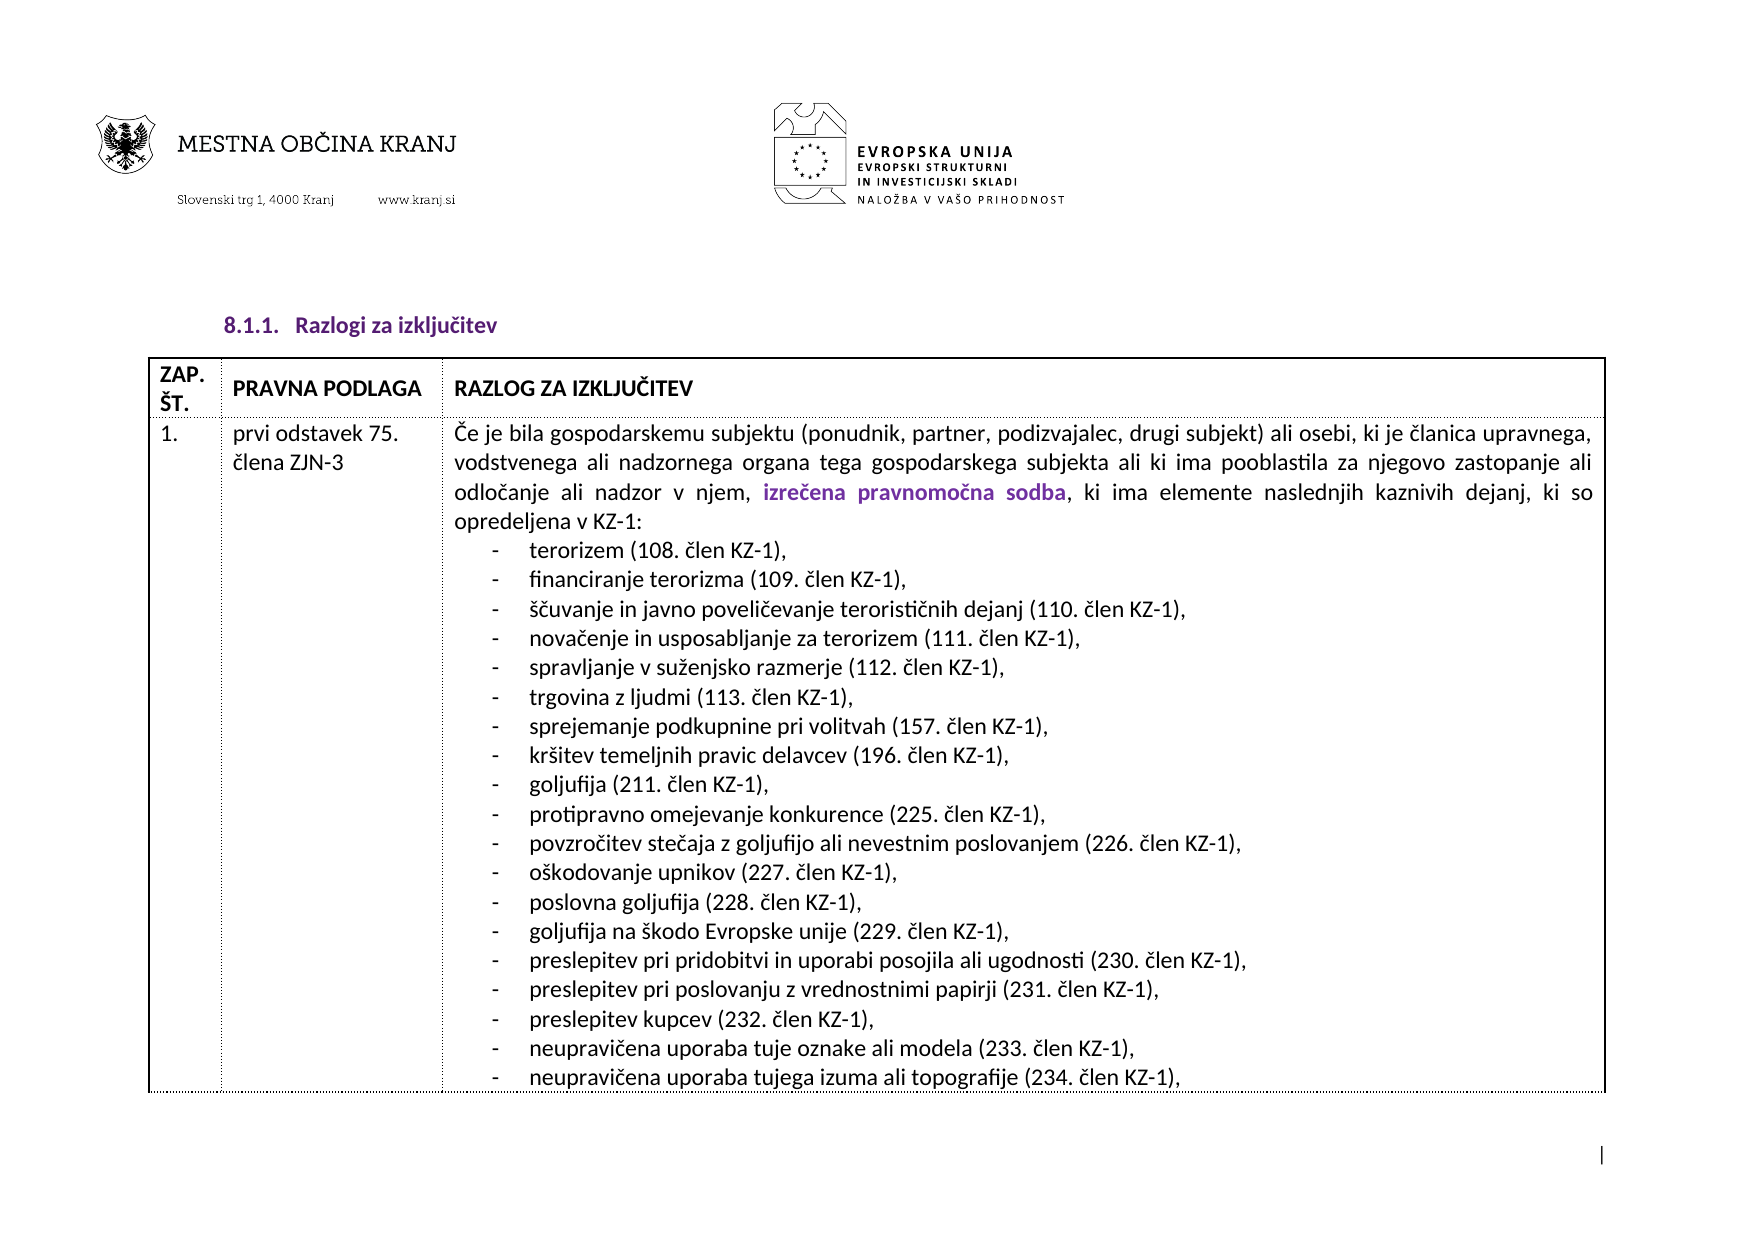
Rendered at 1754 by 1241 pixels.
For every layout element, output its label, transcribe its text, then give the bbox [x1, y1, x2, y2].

table_cell 1. [150, 417, 221, 1091]
table_header PRAVNA PODLAGA [221, 359, 443, 417]
picture [0, 0, 1241, 263]
table_header ZAP. ŠT. [150, 359, 221, 417]
table_cell prvi odstavek 75. člena ZJN-3 [221, 417, 443, 1091]
text Razlogi za izključitev [224, 310, 1606, 340]
table_header RAZLOG ZA IZKLJUČITEV [443, 359, 1604, 417]
